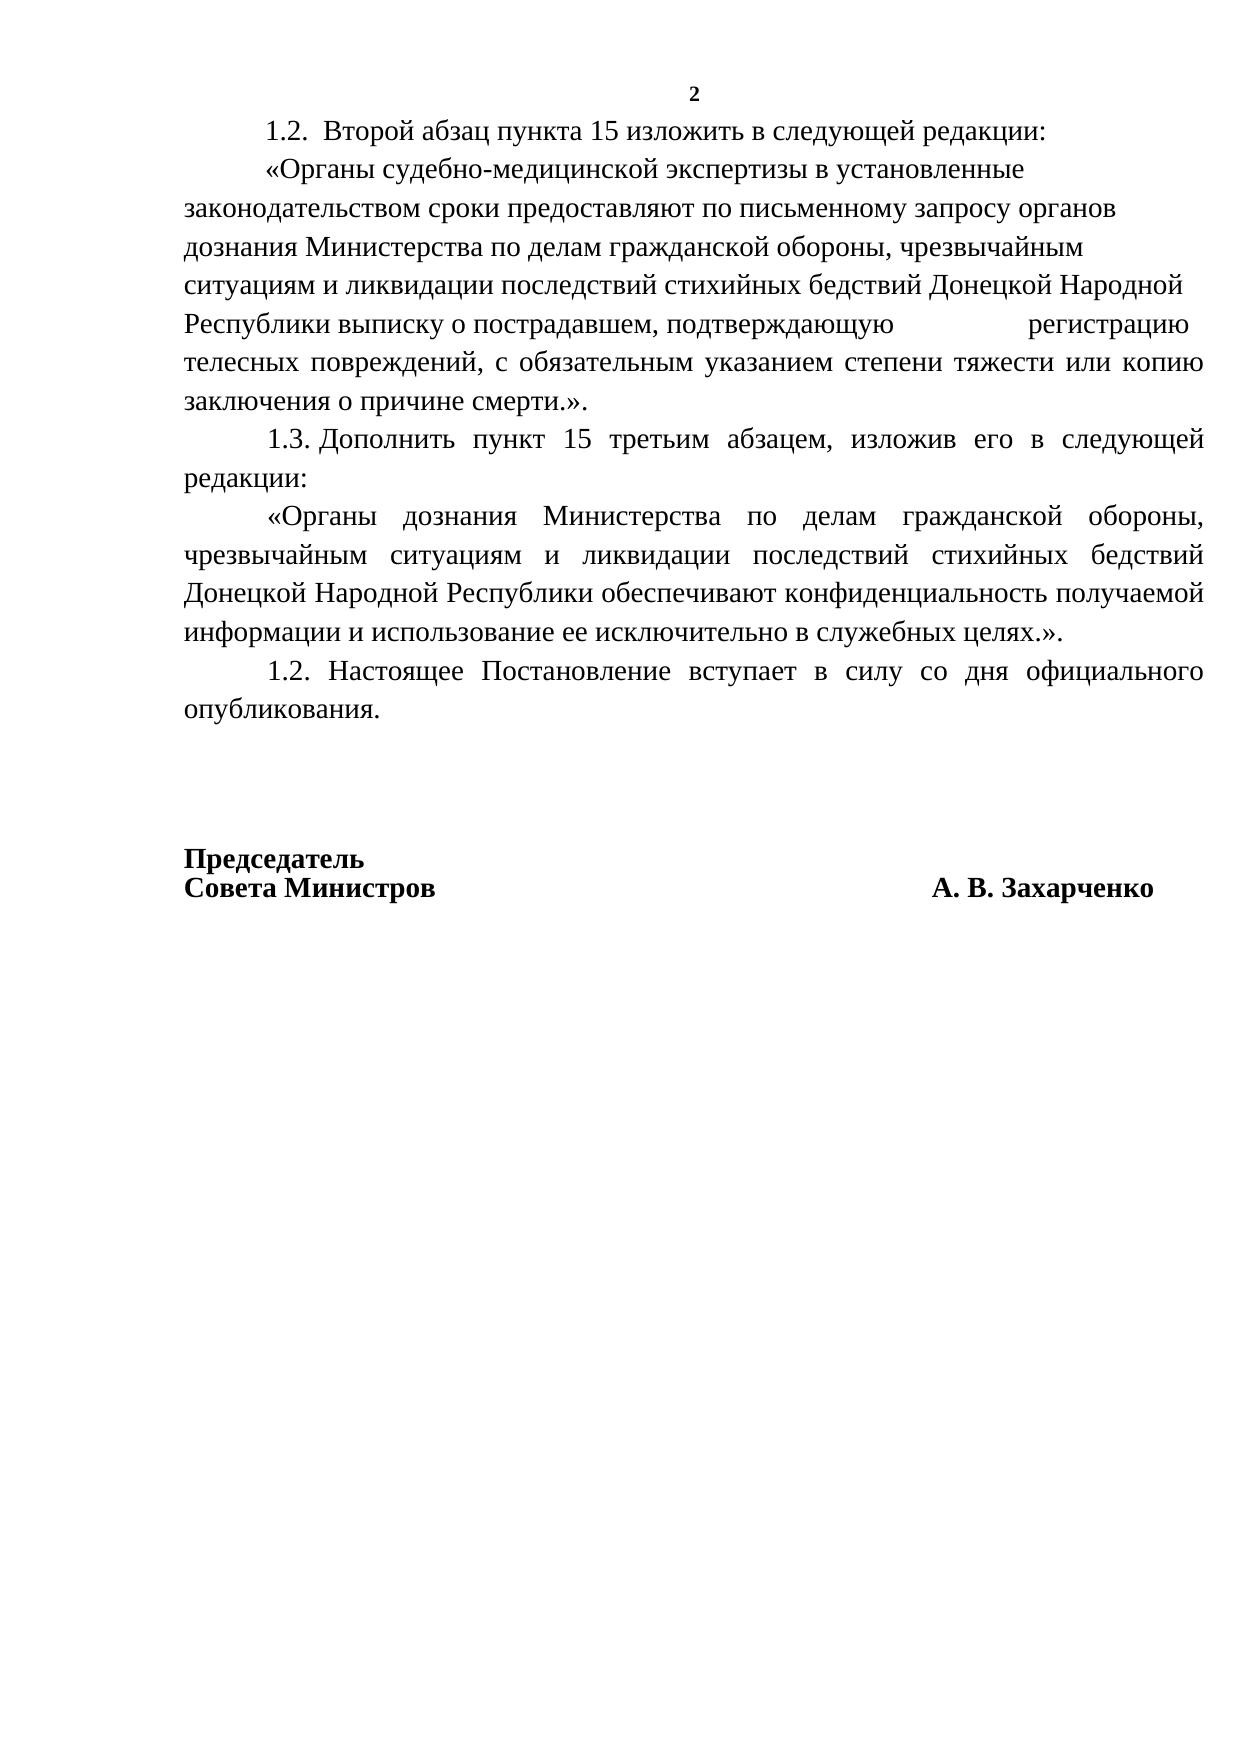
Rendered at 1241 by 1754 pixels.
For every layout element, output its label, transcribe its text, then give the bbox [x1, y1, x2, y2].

text Республики выписку о пострадавшем, подтверждающую регистрацию [183, 306, 1205, 339]
text законодательством сроки предоставляют по письменному запросу органов дознания Министерства по делам гражданской обороны, чрезвычайным ситуациям и ликвидации последствий стихийных бедствий Донецкой Народной [183, 190, 1205, 301]
text Председатель Совета Министров А. В. Захарченко [183, 845, 1205, 904]
list Дополнить пункт 15 третьим абзацем, изложив его в следующей редакции: [183, 421, 1205, 493]
text 1.2. Настоящее Постановление вступает в силу со дня официального опубликования. [183, 653, 1205, 725]
text «Органы дознания Министерства по делам гражданской обороны, чрезвычайным ситуациям и ликвидации последствий стихийных бедствий Донецкой Народной Республики обеспечивают конфиденциальность получаемой информации и использование ее исключительно в служебных целях.». [183, 498, 1205, 648]
list Второй абзац пункта 15 изложить в следующей редакции: [183, 113, 1205, 147]
text телесных повреждений, с обязательным указанием степени тяжести или копию заключения о причине смерти.». [183, 344, 1205, 416]
text «Органы судебно-медицинской экспертизы в установленные [183, 152, 1205, 185]
